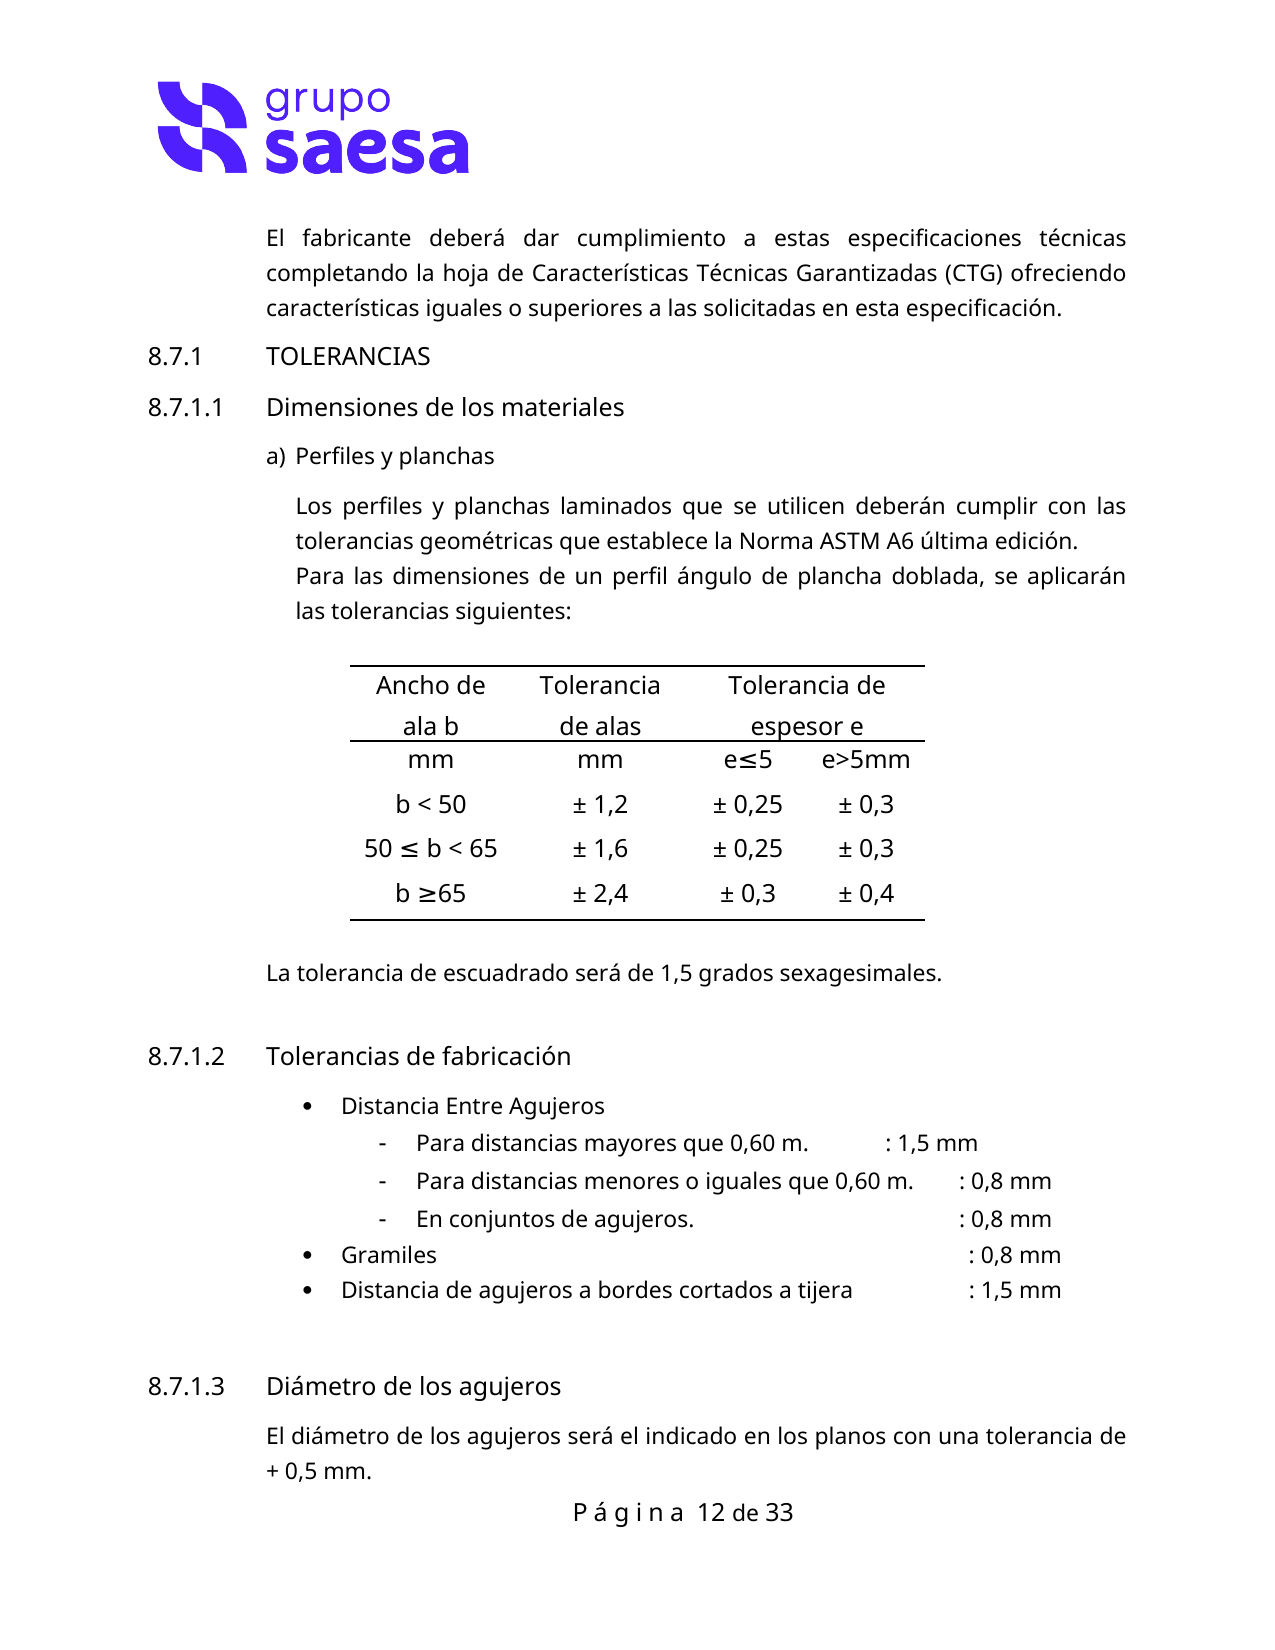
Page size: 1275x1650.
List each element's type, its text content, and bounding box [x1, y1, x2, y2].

subtitle TOLERANCIAS [148, 339, 1127, 373]
table_cell ± 0,4 [807, 876, 925, 919]
table_header Tolerancia de espesor e [689, 667, 925, 740]
table_cell ± 1,6 [512, 831, 689, 876]
table_cell ± 0,3 [689, 876, 807, 919]
table_header Tolerancia de alas [512, 667, 689, 740]
text Los perfiles y planchas laminados que se utilicen deberán cumplir con las tolerancias geométricas que establece la Norma ASTM A6 última edición. [295, 490, 1127, 556]
list Gramiles : 0,8 mm [303, 1239, 1127, 1270]
table_cell b < 50 [350, 787, 512, 831]
table_cell ± 0,3 [807, 831, 925, 876]
table_cell ± 0,25 [689, 831, 807, 876]
table_cell mm [512, 742, 689, 787]
text El fabricante deberá dar cumplimiento a estas especificaciones técnicas completando la hoja de Características Técnicas Garantizadas (CTG) ofreciendo características iguales o superiores a las solicitadas en esta especificación. [266, 221, 1127, 323]
list En conjuntos de agujeros. : 0,8 mm [378, 1201, 1127, 1235]
table_cell ± 0,3 [807, 787, 925, 831]
table_cell 50 ≤ b < 65 [350, 831, 512, 876]
list Para distancias mayores que 0,60 m. : 1,5 mm [378, 1124, 1127, 1159]
subtitle Diámetro de los agujeros [148, 1369, 1127, 1403]
table_header Ancho de ala b [350, 667, 512, 740]
text El diámetro de los agujeros será el indicado en los planos con una tolerancia de + 0,5 mm. [266, 1419, 1127, 1486]
text Para las dimensiones de un perfil ángulo de plancha doblada, se aplicarán las tolerancias siguientes: [295, 560, 1127, 626]
table_cell ± 0,25 [689, 787, 807, 831]
text La tolerancia de escuadrado será de 1,5 grados sexagesimales. [266, 956, 1127, 988]
subtitle Tolerancias de fabricación [148, 1039, 1127, 1073]
list Perfiles y planchas [193, 440, 1127, 471]
table_cell ± 2,4 [512, 876, 689, 919]
picture [147, 73, 478, 177]
list Distancia Entre Agujeros [303, 1089, 1127, 1121]
table_cell b ≥65 [350, 876, 512, 919]
list Para distancias menores o iguales que 0,60 m. : 0,8 mm [378, 1163, 1127, 1197]
table_cell ± 1,2 [512, 787, 689, 831]
table_cell e>5mm [807, 742, 925, 787]
table_cell mm [350, 742, 512, 787]
subtitle Dimensiones de los materiales [148, 389, 1127, 424]
list Distancia de agujeros a bordes cortados a tijera : 1,5 mm [303, 1274, 1127, 1305]
table_cell e≤5 mm [689, 742, 807, 787]
